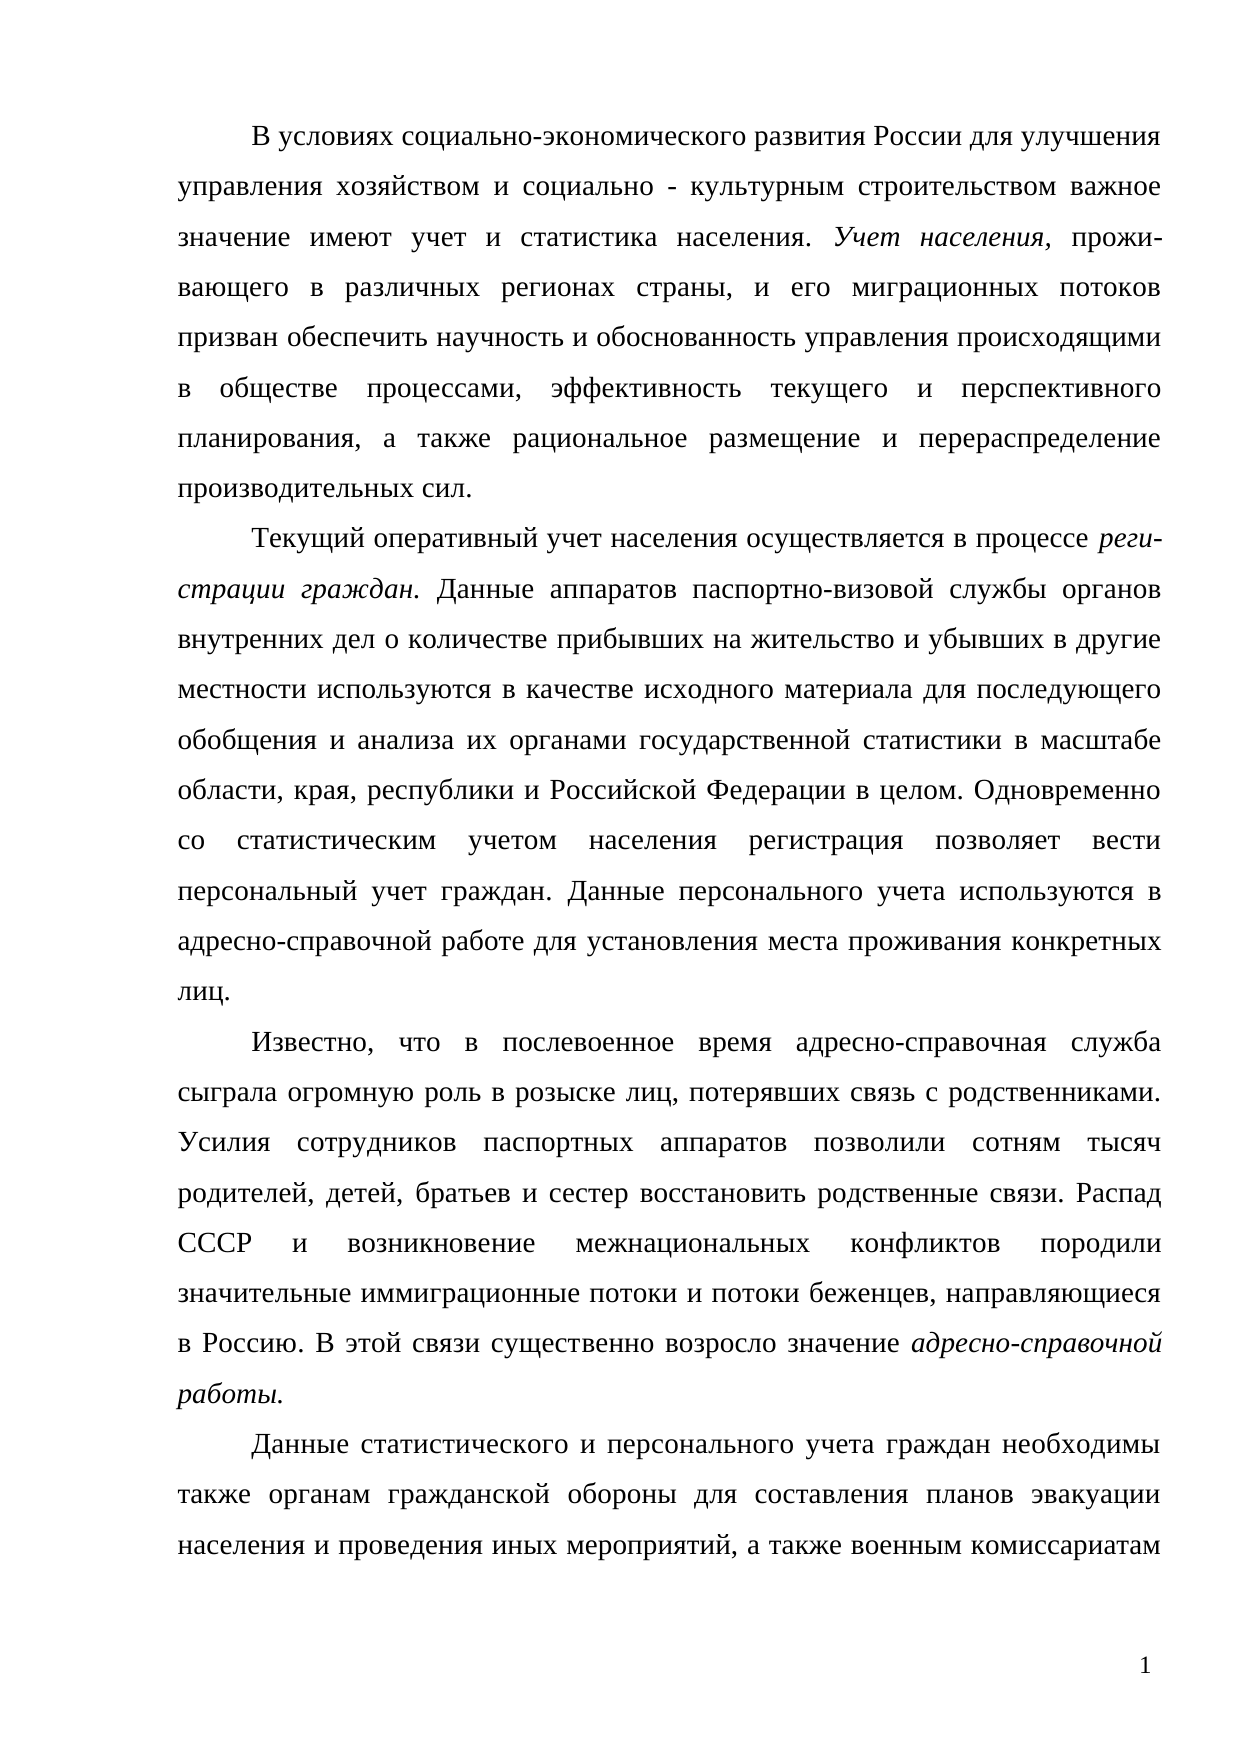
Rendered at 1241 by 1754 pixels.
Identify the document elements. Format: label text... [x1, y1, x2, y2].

text В условиях социально-экономического развития России для улучшения управления хозяйством и социально - культурным строительством важное значение имеют учет и статистика населения. Учет населения, проживающего в различных регионах страны, и его миграционных потоков призван обеспечить научность и обоснованность управления происходящими в обществе процессами, эффективность текущего и перспективного планирования, а также рациональное размещение и перераспределение производительных сил. [177, 118, 1163, 504]
text Текущий оперативный учет населения осуществляется в процессе регистрации граждан. Данные аппаратов паспортно-визовой службы органов внутренних дел о количестве прибывших на жительство и убывших в другие местности используются в качестве исходного материала для последующего обобщения и анализа их органами государственной статистики в масштабе области, края, республики и Российской Федерации в целом. Одновременно со статистическим учетом населения регистрация позволяет вести персональный учет граждан. Данные персонального учета используются в адресно-справочной работе для установления места проживания конкретных лиц. [177, 521, 1163, 1007]
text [177, 1426, 1163, 1560]
text Известно, что в послевоенное время адресно-справочная служба сыграла огромную роль в розыске лиц, потерявших связь с родственниками. Усилия сотрудников паспортных аппаратов позволили сотням тысяч родителей, детей, братьев и сестер восстановить родственные связи. Распад СССР и возникновение межнациональных конфликтов породили значительные иммиграционные потоки и потоки беженцев, направляющиеся в Россию. В этой связи существенно возросло значение адресно-справочной работы. [177, 1024, 1163, 1409]
